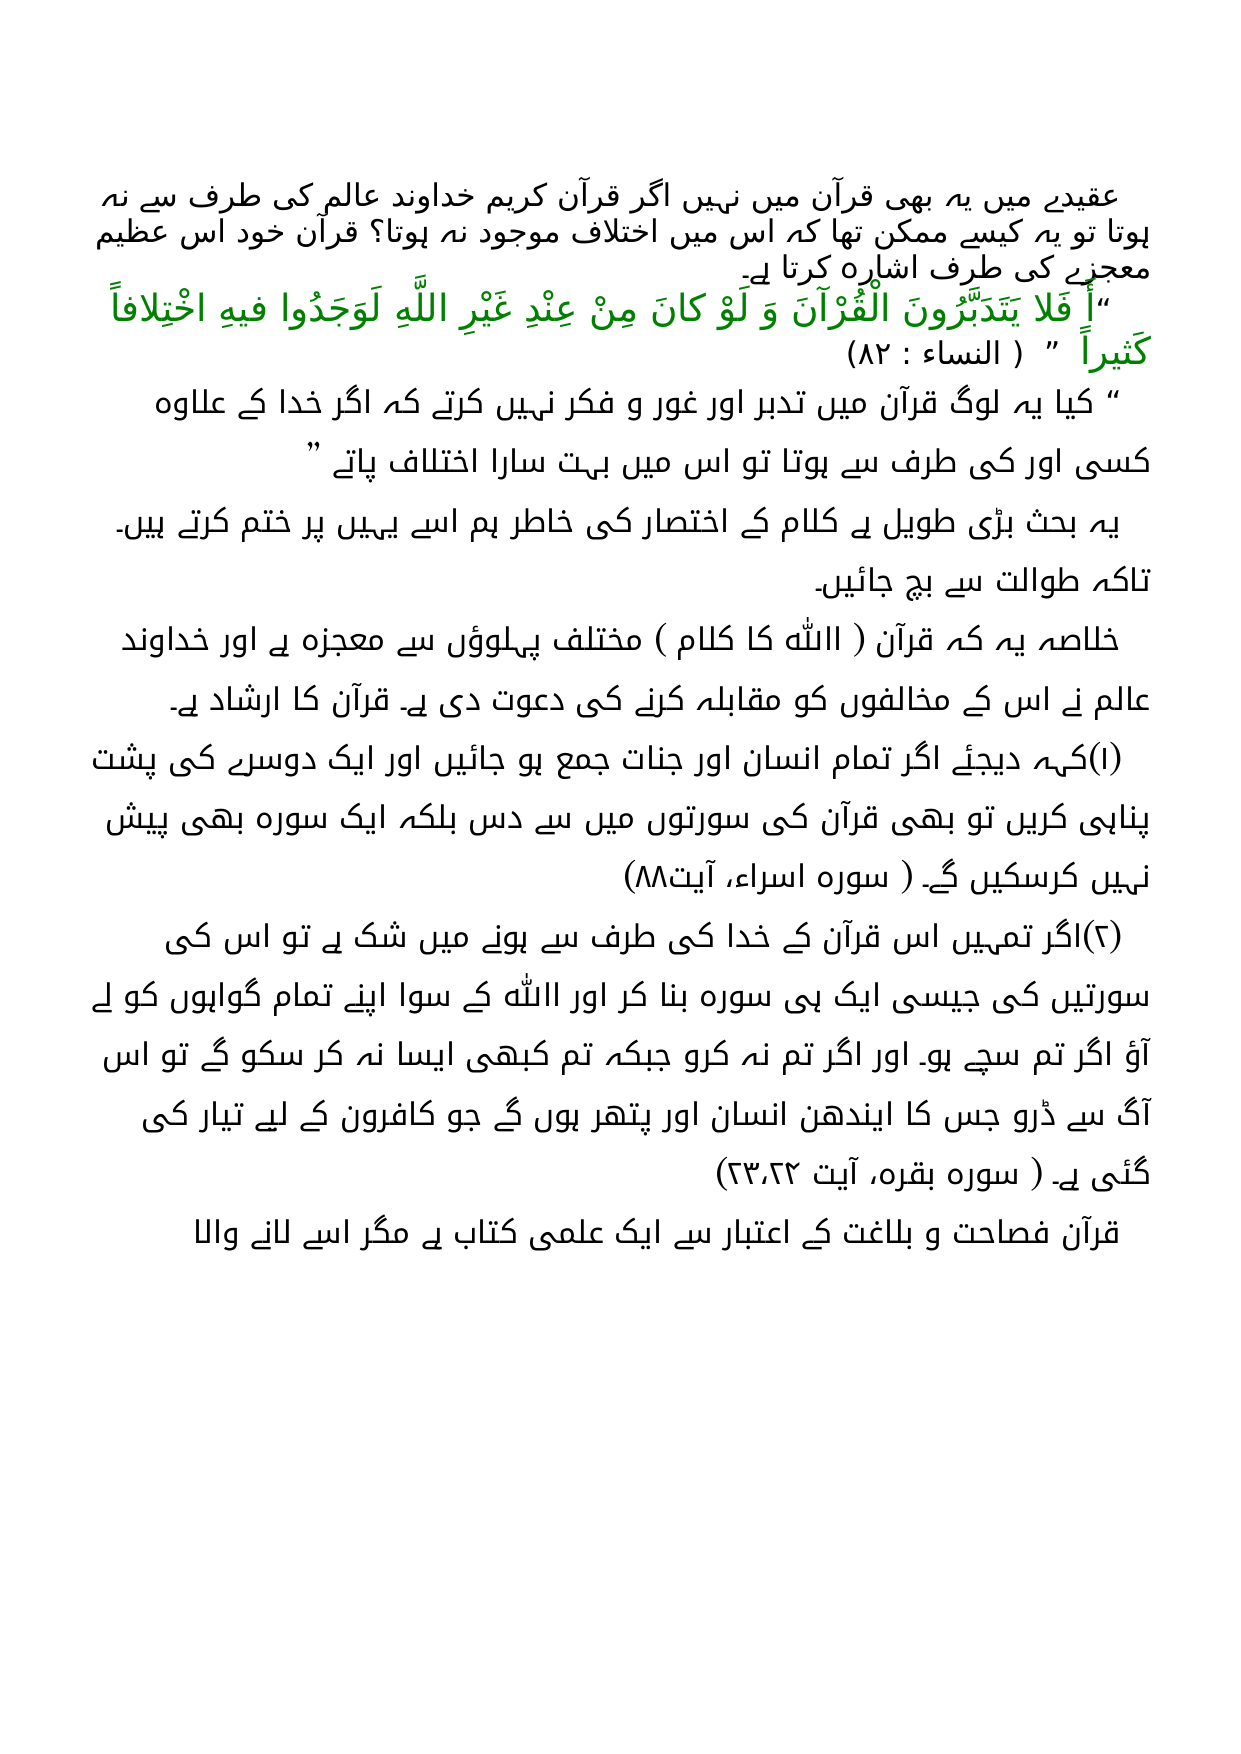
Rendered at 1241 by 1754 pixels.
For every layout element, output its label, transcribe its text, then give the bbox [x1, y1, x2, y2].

text (۱)کہہ دیجئے اگر تمام انسان اور جنات جمع ہو جائیں اور ایک دوسرے کی پشت پناہی کریں تو بھی قرآن کی سورتوں میں سے دس بلکہ ایک سورہ بھی پیش نہیں کرسکیں گے۔ ( سورہ اسراء، آیت۸۸) [89, 729, 1152, 907]
text “ کیا یہ لوگ قرآن میں تدبر اور غور و فکر نہیں کرتے کہ اگر خدا کے علاوہ کسی اور کی طرف سے ہوتا تو اس میں بہت سارا اختلاف پاتے ” [89, 373, 1152, 492]
text “أَ فَلا يَتَدَبَّرُونَ الْقُرْآنَ وَ لَوْ كانَ مِنْ عِنْدِ غَيْرِ اللَّهِ لَوَجَدُوا فيهِ اخْتِلافاً كَثيراً ” ( النساء : ۸۲) [89, 286, 1152, 373]
text خلاصہ یہ کہ قرآن ( اﷲ کا کلام ) مختلف پہلوؤں سے معجزہ ہے اور خداوند عالم نے اس کے مخالفوں کو مقابلہ کرنے کی دعوت دی ہے۔ قرآن کا ارشاد ہے۔ [89, 611, 1152, 729]
text (۲)اگر تمہیں اس قرآن کے خدا کی طرف سے ہونے میں شک ہے تو اس کی سورتیں کی جیسی ایک ہی سورہ بنا کر اور اﷲ کے سوا اپنے تمام گواہوں کو لے آؤ اگر تم سچے ہو۔ اور اگر تم نہ کرو جبکہ تم کبھی ایسا نہ کر سکو گے تو اس آگ سے ڈرو جس کا ایندھن انسان اور پتھر ہوں گے جو کافرون کے لیے تیار کی گئی ہے۔ ( سورہ بقرہ، آیت ۲۳،۲۴) [89, 907, 1152, 1203]
text عقیدے میں یہ بھی قرآن میں نہیں اگر قرآن کریم خداوند عالم کی طرف سے نہ ہوتا تو یہ کیسے ممکن تھا کہ اس میں اختلاف موجود نہ ہوتا؟ قرآن خود اس عظیم معجزے کی طرف اشارہ کرتا ہے۔ [89, 177, 1152, 286]
text قرآن فصاحت و بلاغت کے اعتبار سے ایک علمی کتاب ہے مگر اسے لانے والا [89, 1203, 1152, 1263]
text یہ بحث بڑی طویل ہے کلام کے اختصار کی خاطر ہم اسے یہیں پر ختم کرتے ہیں۔ تاکہ طوالت سے بچ جائیں۔ [89, 492, 1152, 611]
